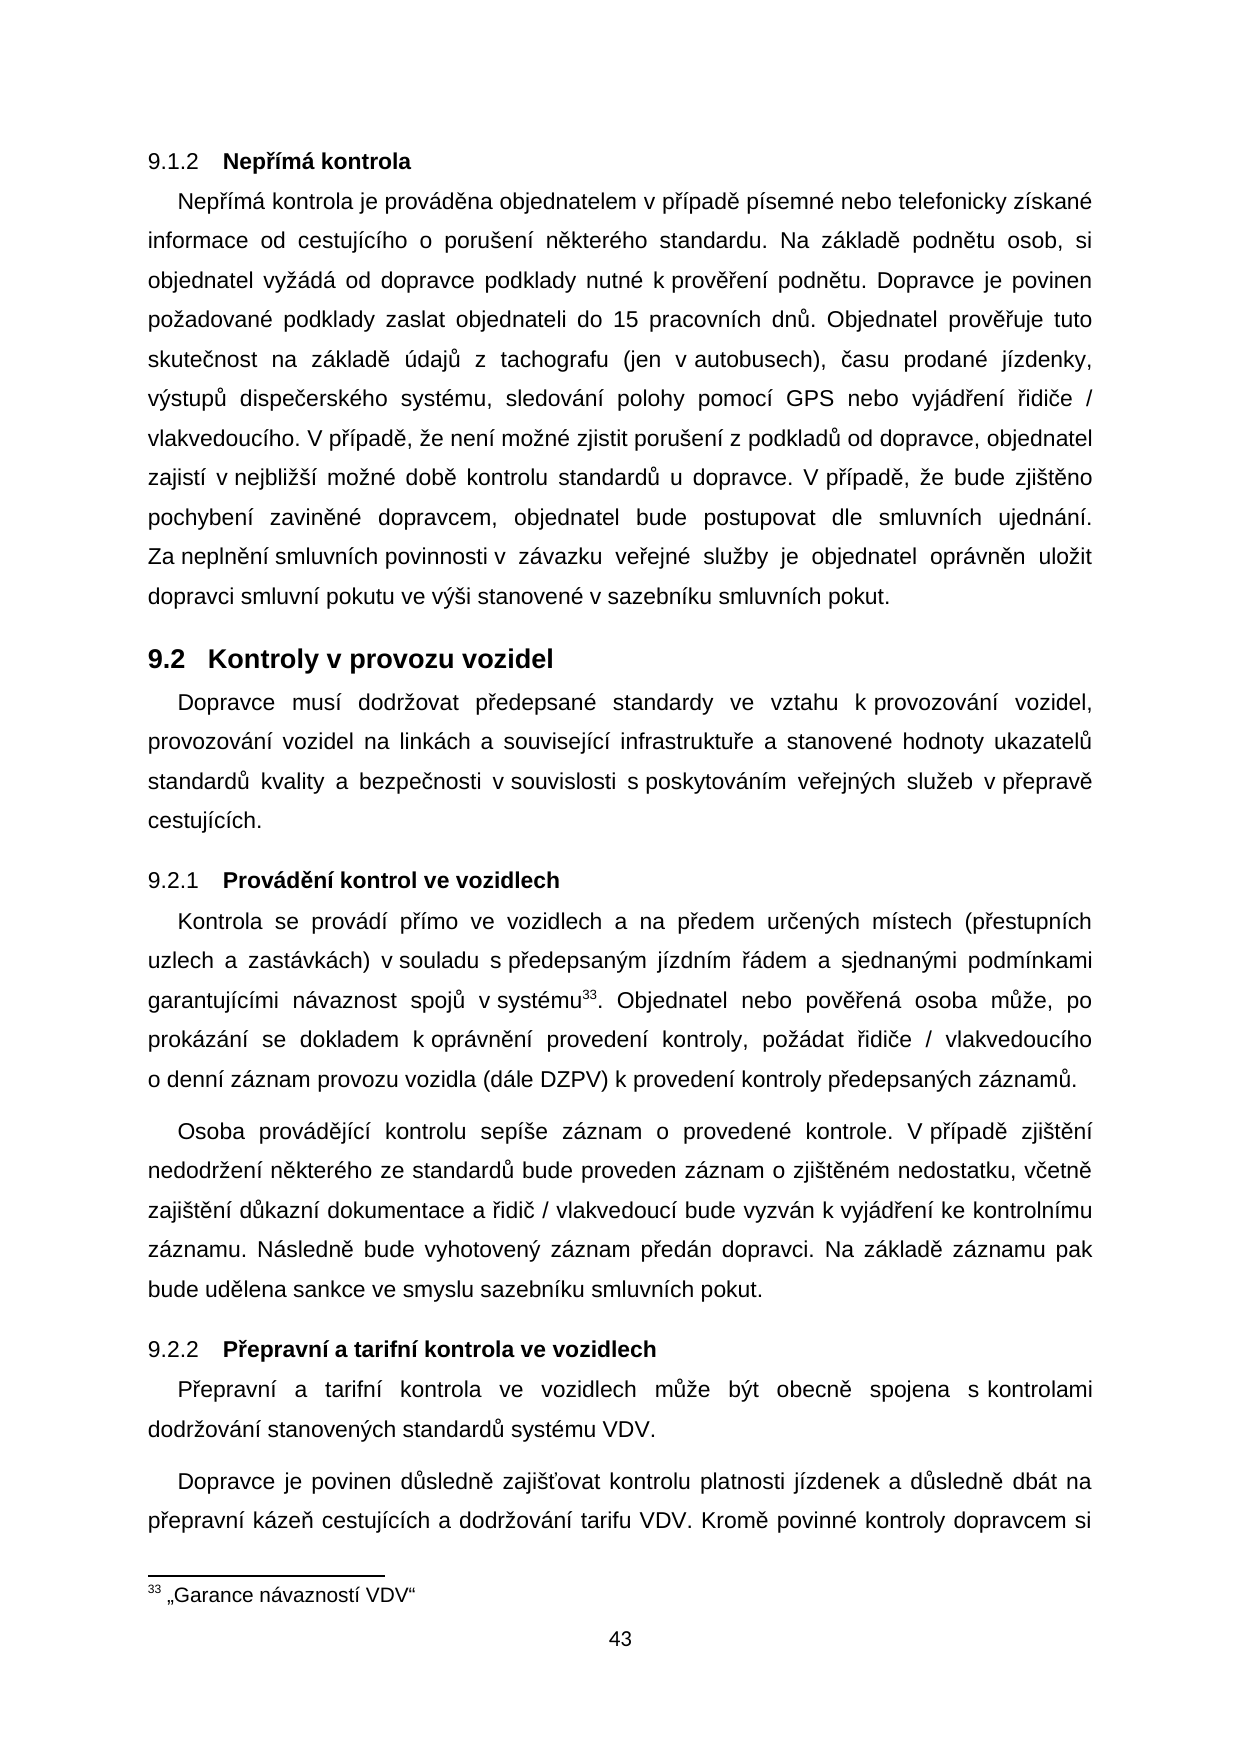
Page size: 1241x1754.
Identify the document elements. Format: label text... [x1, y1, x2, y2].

text Nepřímá kontrola je prováděna objednatelem v případě písemné nebo telefonicky získané informace od cestujícího o porušení některého standardu. Na základě podnětu osob, si objednatel vyžádá od dopravce podklady nutné k prověření podnětu. Dopravce je povinen požadované podklady zaslat objednateli do 15 pracovních dnů. Objednatel prověřuje tuto skutečnost na základě údajů z tachografu (jen v autobusech), času prodané jízdenky, výstupů dispečerského systému, sledování polohy pomocí GPS nebo vyjádření řidiče / vlakvedoucího. V případě, že není možné zjistit porušení z podkladů od dopravce, objednatel zajistí v nejbližší možné době kontrolu standardů u dopravce. V případě, že bude zjištěno pochybení zaviněné dopravcem, objednatel bude postupovat dle smluvních ujednání. Za neplnění smluvních povinnosti v závazku veřejné služby je objednatel oprávněn uložit dopravci smluvní pokutu ve výši stanovené v sazebníku smluvních pokut. [148, 188, 1093, 609]
text Dopravce musí dodržovat předepsané standardy ve vztahu k provozování vozidel, provozování vozidel na linkách a související infrastruktuře a stanovené hodnoty ukazatelů standardů kvality a bezpečnosti v souvislosti s poskytováním veřejných služeb v přepravě cestujících. [148, 689, 1093, 833]
text Přepravní a tarifní kontrola ve vozidlech může být obecně spojena s kontrolami dodržování stanovených standardů systému VDV. [148, 1376, 1093, 1442]
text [148, 1468, 1093, 1534]
text Osoba provádějící kontrolu sepíše záznam o provedené kontrole. V případě zjištění nedodržení některého ze standardů bude proveden záznam o zjištěném nedostatku, včetně zajištění důkazní dokumentace a řidič / vlakvedoucí bude vyzván k vyjádření ke kontrolnímu záznamu. Následně bude vyhotovený záznam předán dopravci. Na základě záznamu pak bude udělena sankce ve smyslu sazebníku smluvních pokut. [148, 1118, 1093, 1302]
text Kontrola se provádí přímo ve vozidlech a na předem určených místech (přestupních uzlech a zastávkách) v souladu s předepsaným jízdním řádem a sjednanými podmínkami garantujícími návaznost spojů v systému. Objednatel nebo pověřená osoba může, po prokázání se dokladem k oprávnění provedení kontroly, požádat řidiče / vlakvedoucího o denní záznam provozu vozidla (dále DZPV) k provedení kontroly předepsaných záznamů. [148, 908, 1093, 1092]
subtitle Přepravní a tarifní kontrola ve vozidlech [148, 1336, 1093, 1362]
subtitle Kontroly v provozu vozidel [148, 643, 1093, 674]
subtitle Nepřímá kontrola [148, 148, 1093, 174]
subtitle Provádění kontrol ve vozidlech [148, 867, 1093, 894]
